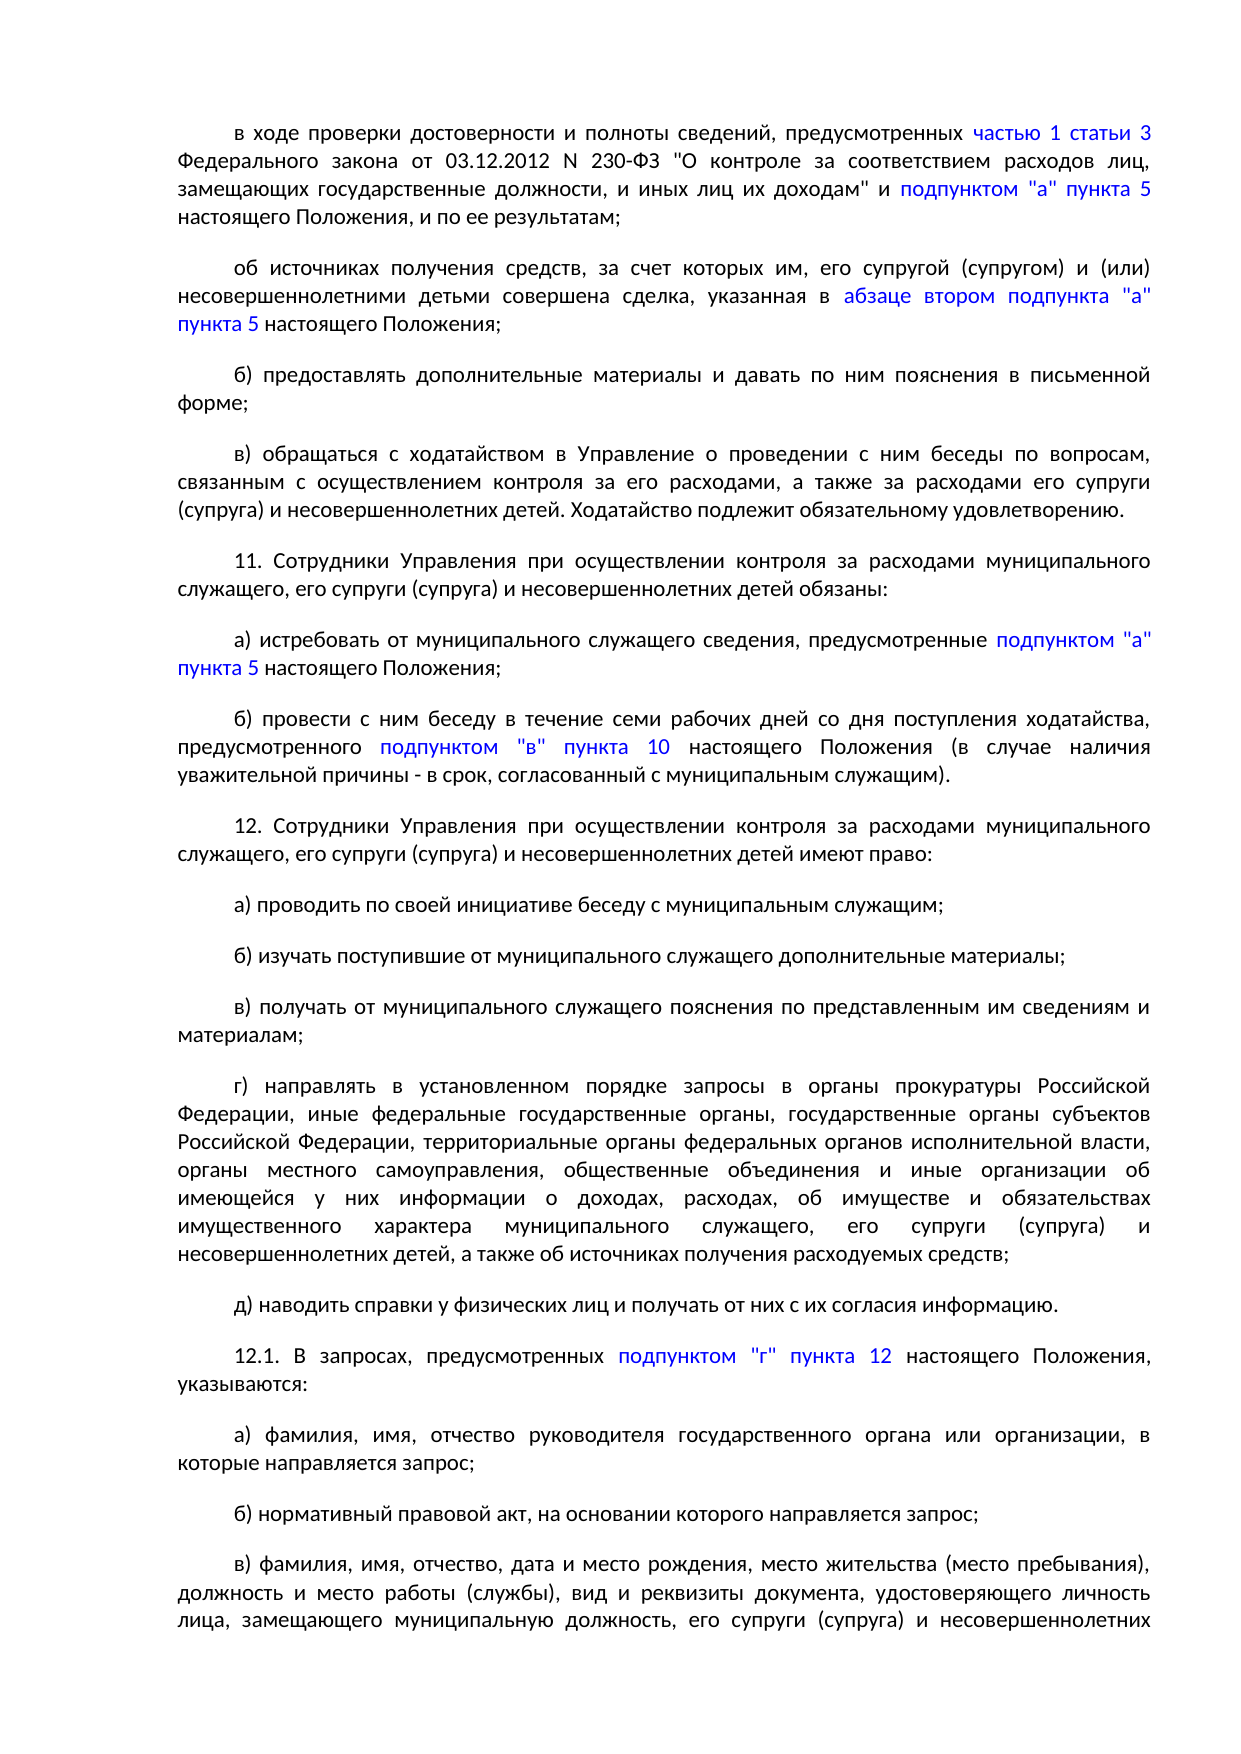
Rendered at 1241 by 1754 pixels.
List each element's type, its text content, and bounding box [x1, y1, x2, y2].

text б) предоставлять дополнительные материалы и давать по ним пояснения в письменной форме; [177, 360, 1152, 416]
text об источниках получения средств, за счет которых им, его супругой (супругом) и (или) несовершеннолетними детьми совершена сделка, указанная в абзаце втором подпункта "а" пункта 5 настоящего Положения; [177, 253, 1152, 337]
text 12.1. В запросах, предусмотренных подпунктом "г" пункта 12 настоящего Положения, указываются: [177, 1341, 1152, 1397]
text в) получать от муниципального служащего пояснения по представленным им сведениям и материалам; [177, 992, 1152, 1048]
text а) проводить по своей инициативе беседу с муниципальным служащим; [177, 890, 1152, 918]
text г) направлять в установленном порядке запросы в органы прокуратуры Российской Федерации, иные федеральные государственные органы, государственные органы субъектов Российской Федерации, территориальные органы федеральных органов исполнительной власти, органы местного самоуправления, общественные объединения и иные организации об имеющейся у них информации о доходах, расходах, об имуществе и обязательствах имущественного характера муниципального служащего, его супруги (супруга) и несовершеннолетних детей, а также об источниках получения расходуемых средств; [177, 1071, 1152, 1267]
text в ходе проверки достоверности и полноты сведений, предусмотренных частью 1 статьи 3 Федерального закона от 03.12.2012 N 230-ФЗ "О контроле за соответствием расходов лиц, замещающих государственные должности, и иных лиц их доходам" и подпунктом "а" пункта 5 настоящего Положения, и по ее результатам; [177, 118, 1152, 230]
text б) нормативный правовой акт, на основании которого направляется запрос; [177, 1499, 1152, 1527]
text д) наводить справки у физических лиц и получать от них с их согласия информацию. [177, 1290, 1152, 1318]
text б) провести с ним беседу в течение семи рабочих дней со дня поступления ходатайства, предусмотренного подпунктом "в" пункта 10 настоящего Положения (в случае наличия уважительной причины - в срок, согласованный с муниципальным служащим). [177, 704, 1152, 788]
text а) фамилия, имя, отчество руководителя государственного органа или организации, в которые направляется запрос; [177, 1420, 1152, 1476]
text 11. Сотрудники Управления при осуществлении контроля за расходами муниципального служащего, его супруги (супруга) и несовершеннолетних детей обязаны: [177, 546, 1152, 602]
text а) истребовать от муниципального служащего сведения, предусмотренные подпунктом "а" пункта 5 настоящего Положения; [177, 625, 1152, 681]
text в) обращаться с ходатайством в Управление о проведении с ним беседы по вопросам, связанным с осуществлением контроля за его расходами, а также за расходами его супруги (супруга) и несовершеннолетних детей. Ходатайство подлежит обязательному удовлетворению. [177, 439, 1152, 523]
text 12. Сотрудники Управления при осуществлении контроля за расходами муниципального служащего, его супруги (супруга) и несовершеннолетних детей имеют право: [177, 811, 1152, 867]
text б) изучать поступившие от муниципального служащего дополнительные материалы; [177, 941, 1152, 969]
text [177, 1549, 1152, 1634]
